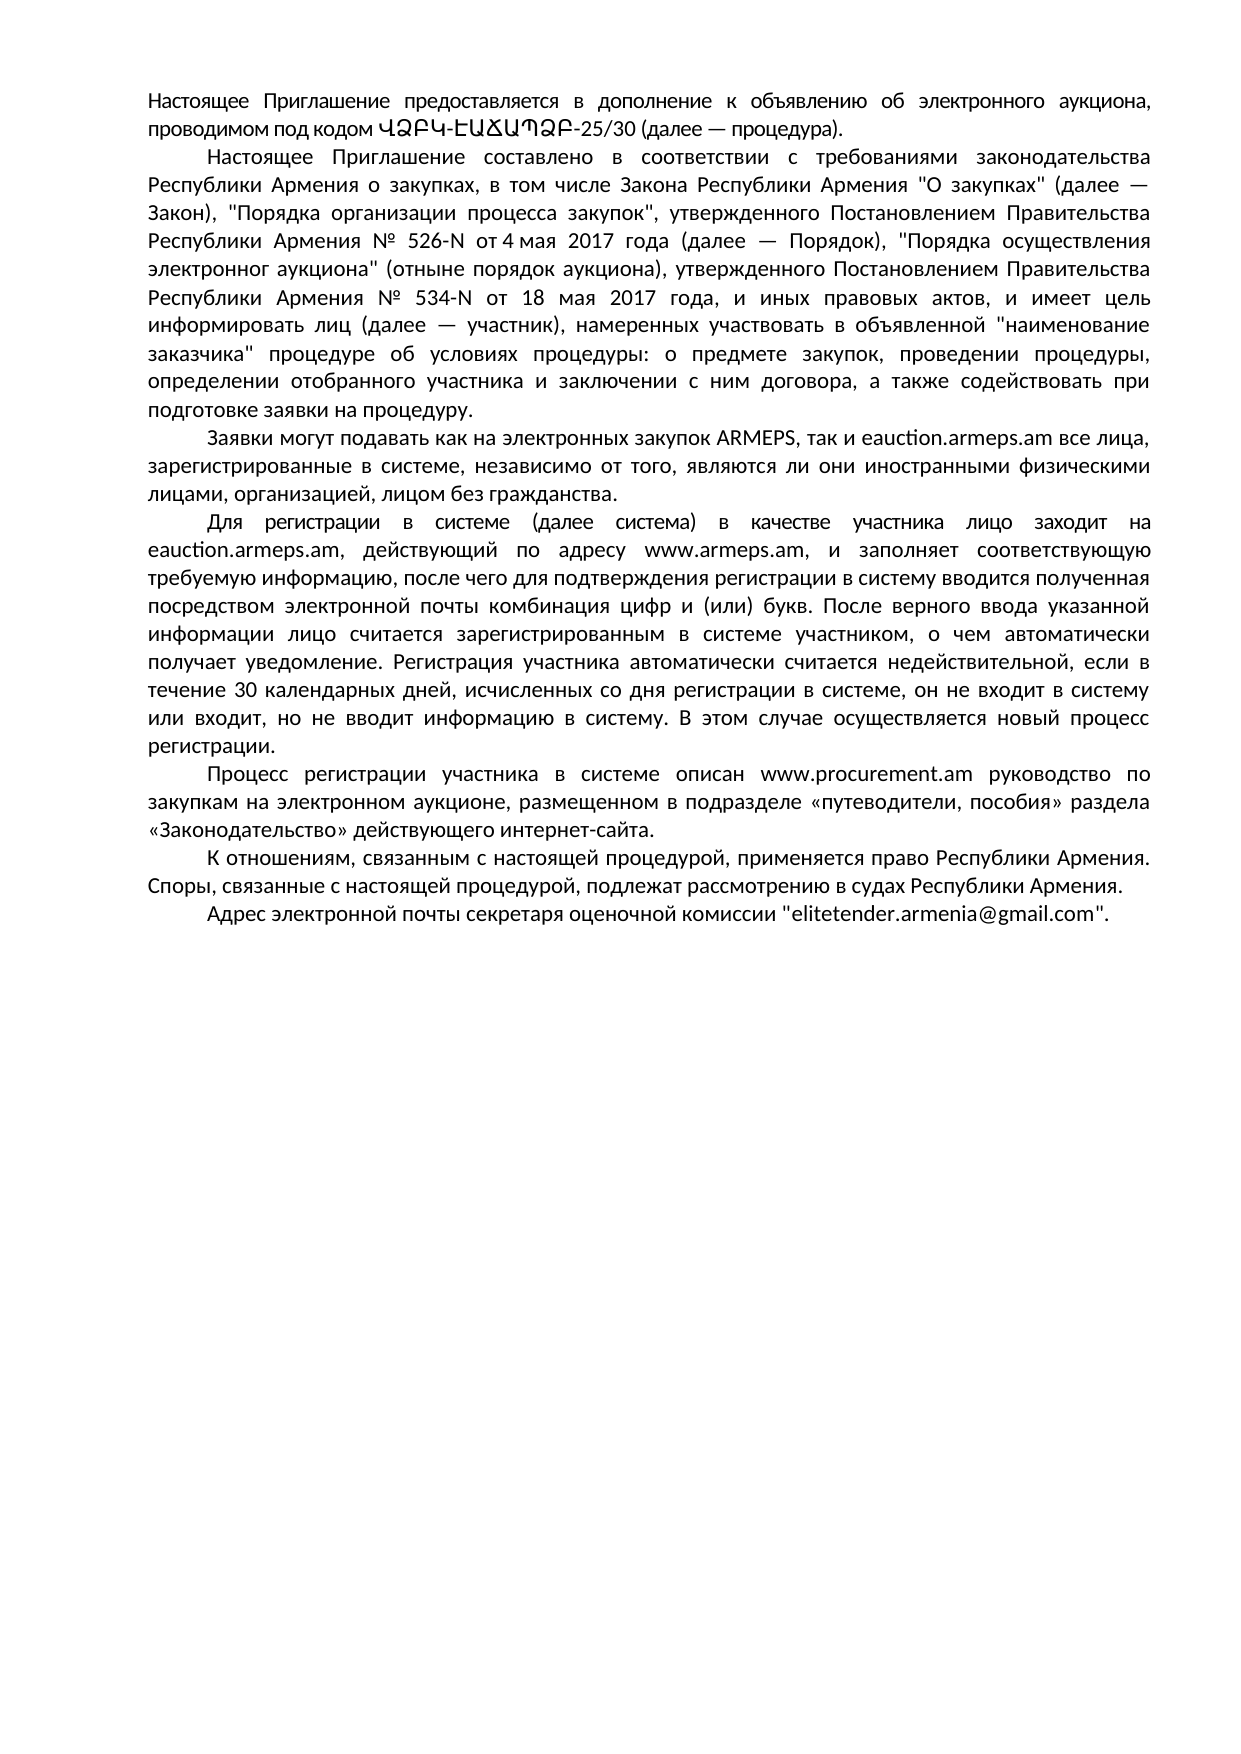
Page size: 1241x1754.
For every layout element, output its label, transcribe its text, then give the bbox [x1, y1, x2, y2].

text Для регистрации в системе (далее система) в качестве участника лицо заходит на eauction.armeps.am, действующий по адресу www.armeps.am, и заполняет соответствующую требуемую информацию, после чего для подтверждения регистрации в систему вводится полученная посредством электронной почты комбинация цифр и (или) букв. После верного ввода указанной информации лицо считается зарегистрированным в системе участником, о чем автоматически получает уведомление. Регистрация участника автоматически считается недействительной, если в течение 30 календарных дней, исчисленных со дня регистрации в системе, он не входит в систему или входит, но не вводит информацию в систему. В этом случае осуществляется новый процесс регистрации. [148, 507, 1152, 759]
text К отношениям, связанным с настоящей процедурой, применяется право Республики Армения. Споры, связанные с настоящей процедурой, подлежат рассмотрению в судах Республики Армения. [148, 843, 1152, 899]
text Процесс регистрации участника в системе описан www.procurement.am руководство по закупкам на электронном аукционе, размещенном в подразделе «путеводители, пособия» раздела «Законодательство» действующего интернет-сайта. [148, 759, 1152, 843]
text Настоящее Приглашение составлено в соответствии с требованиями законодательства Республики Армения о закупках, в том числе Закона Республики Армения "О закупках" (далее — Закон), "Порядка организации процесса закупок", утвержденного Постановлением Правительства Республики Армения № 526-N от 4 мая 2017 года (далее — Порядок), "Порядка осуществления электронног аукциона" (отныне порядок аукциона), утвержденного Постановлением Правительства Республики Армения № 534-N от 18 мая 2017 года, и иных правовых актов, и имеет цель информировать лиц (далее — участник), намеренных участвовать в объявленной "наименование заказчика" процедуре об условиях процедуры: о предмете закупок, проведении процедуры, определении отобранного участника и заключении с ним договора, а также содействовать при подготовке заявки на процедуру. [148, 142, 1152, 423]
text Настоящее Приглашение предоставляется в дополнение к объявлению об электронного аукциона, проводимом под кодом ՎՁԲԿ-ԷԱՃԱՊՁԲ-25/30 (далее — процедура). [148, 86, 1152, 142]
text Адрес электронной почты секретаря оценочной комиссии "elitetender.armenia@gmail.com". [148, 899, 1152, 927]
text Заявки могут подавать как на электронных закупок ARMEPS, так и eauction.armeps.am все лица, зарегистрированные в системе, независимо от того, являются ли они иностранными физическими лицами, организацией, лицом без гражданства. [148, 423, 1152, 507]
